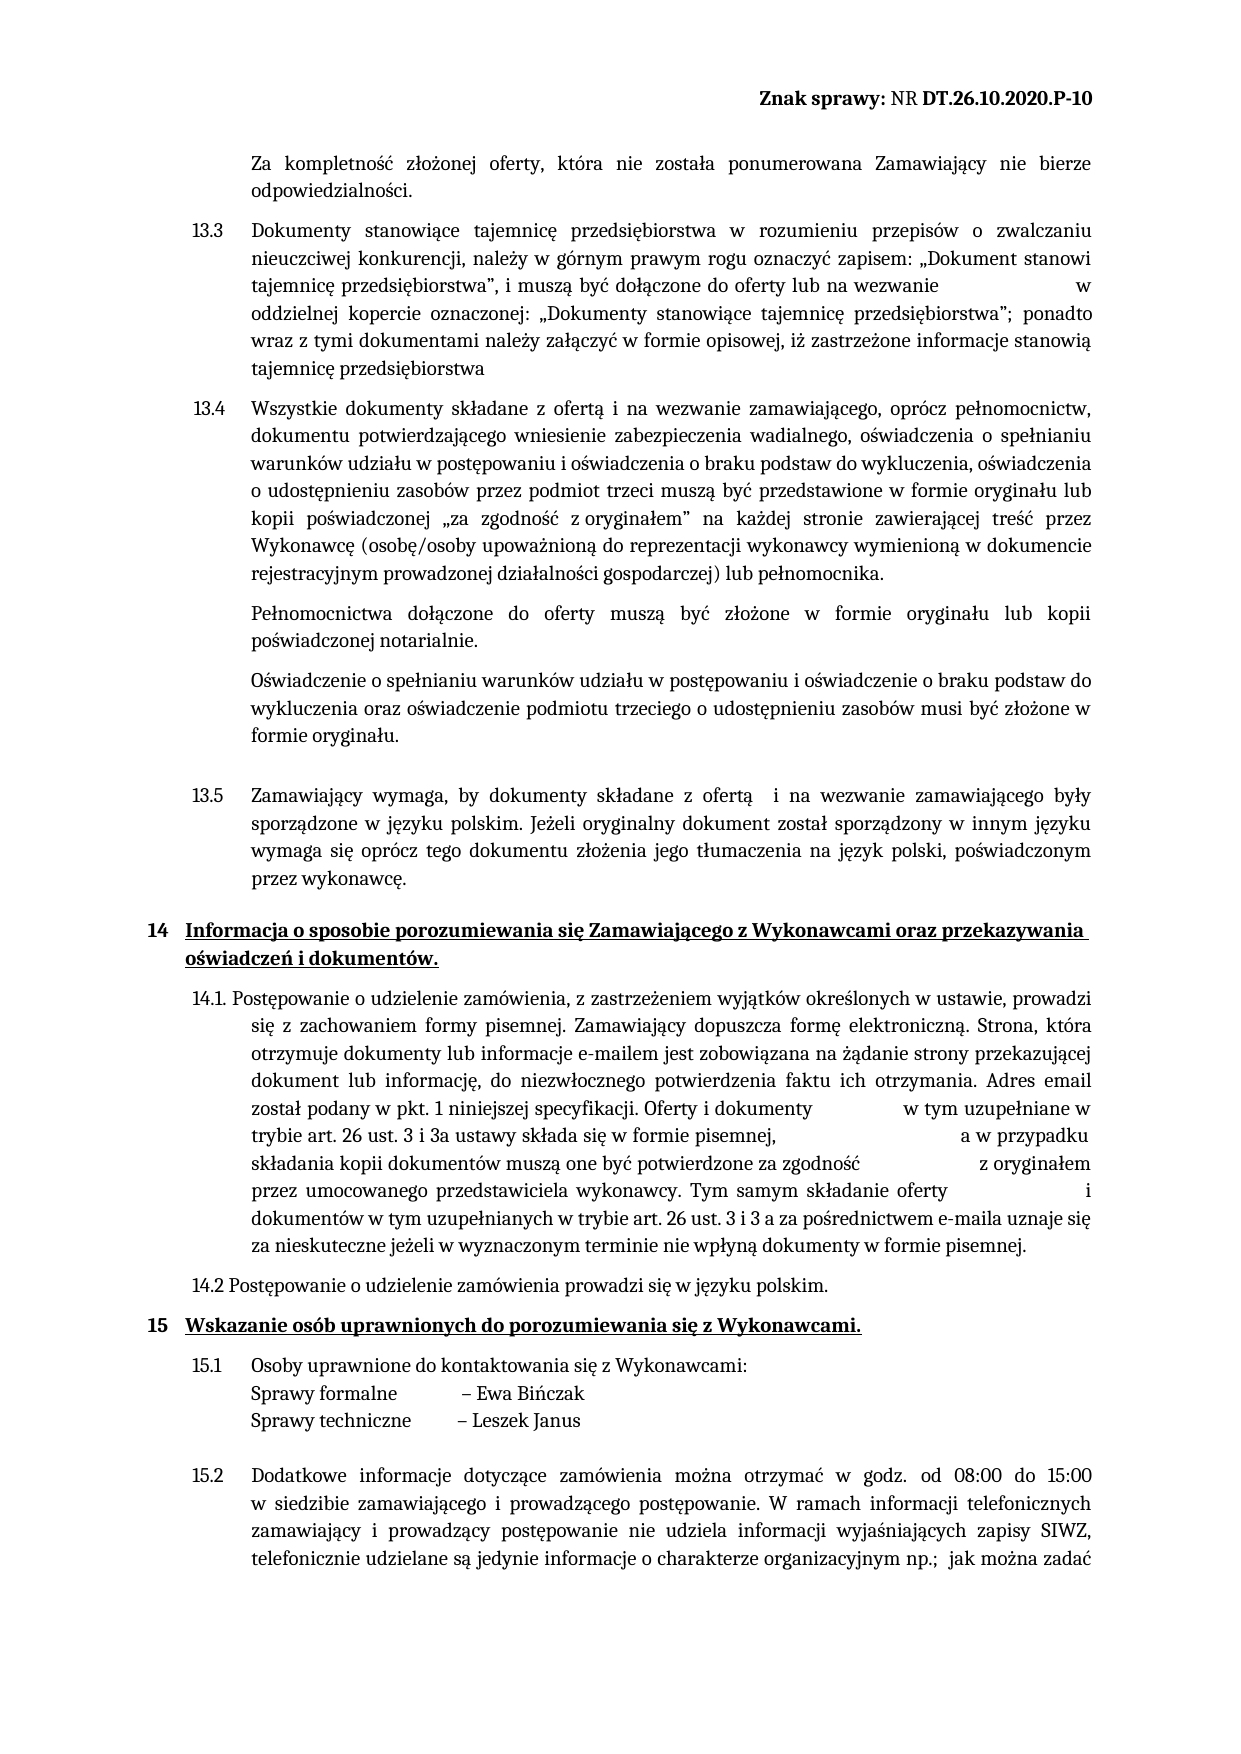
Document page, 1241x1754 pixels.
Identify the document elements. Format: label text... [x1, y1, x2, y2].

text 13.4 Wszystkie dokumenty składane z ofertą i na wezwanie zamawiającego, oprócz pełnomocnictw, dokumentu potwierdzającego wniesienie zabezpieczenia wadialnego, oświadczenia o spełnianiu warunków udziału w postępowaniu i oświadczenia o braku podstaw do wykluczenia, oświadczenia o udostępnieniu zasobów przez podmiot trzeci muszą być przedstawione w formie oryginału lub kopii poświadczonej „za zgodność z oryginałem” na każdej stronie zawierającej treść przez Wykonawcę (osobę/osoby upoważnioną do reprezentacji wykonawcy wymienioną w dokumencie rejestracyjnym prowadzonej działalności gospodarczej) lub pełnomocnika. [193, 397, 1092, 586]
text Sprawy formalne – Ewa Bińczak [251, 1381, 1092, 1405]
text Sprawy techniczne – Leszek Janus [251, 1409, 1092, 1433]
text Oświadczenie o spełnianiu warunków udziału w postępowaniu i oświadczenie o braku podstaw do wykluczenia oraz oświadczenie podmiotu trzeciego o udostępnieniu zasobów musi być złożone w formie oryginału. [193, 669, 1092, 748]
text 15 Wskazanie osób uprawnionych do porozumiewania się z Wykonawcami. [148, 1314, 1092, 1338]
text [192, 1464, 1092, 1570]
subtitle 14 Informacja o sposobie porozumiewania się Zamawiającego z Wykonawcami oraz przekazywania oświadczeń i dokumentów. [148, 919, 1092, 970]
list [192, 152, 1092, 203]
text Pełnomocnictwa dołączone do oferty muszą być złożone w formie oryginału lub kopii poświadczonej notarialnie. [193, 602, 1092, 653]
text 14.1. Postępowanie o udzielenie zamówienia, z zastrzeżeniem wyjątków określonych w ustawie, prowadzi się z zachowaniem formy pisemnej. Zamawiający dopuszcza formę elektroniczną. Strona, która otrzymuje dokumenty lub informacje e-mailem jest zobowiązana na żądanie strony przekazującej dokument lub informację, do niezwłocznego potwierdzenia faktu ich otrzymania. Adres email został podany w pkt. 1 niniejszej specyfikacji. Oferty i dokumenty w tym uzupełniane w trybie art. 26 ust. 3 i 3a ustawy składa się w formie pisemnej, a w przypadku składania kopii dokumentów muszą one być potwierdzone za zgodność z oryginałem przez umocowanego przedstawiciela wykonawcy. Tym samym składanie oferty i dokumentów w tym uzupełnianych w trybie art. 26 ust. 3 i 3 a za pośrednictwem e-maila uznaje się za nieskuteczne jeżeli w wyznaczonym terminie nie wpłyną dokumenty w formie pisemnej. [192, 986, 1092, 1258]
text 15.1 Osoby uprawnione do kontaktowania się z Wykonawcami: [192, 1354, 1092, 1378]
text 14.2 Postępowanie o udzielenie zamówienia prowadzi się w języku polskim. [192, 1274, 1092, 1298]
list 13.5 Zamawiający wymaga, by dokumenty składane z ofertą i na wezwanie zamawiającego były sporządzone w języku polskim. Jeżeli oryginalny dokument został sporządzony w innym języku wymaga się oprócz tego dokumentu złożenia jego tłumaczenia na język polski, poświadczonym przez wykonawcę. [192, 784, 1092, 890]
list 13.3 Dokumenty stanowiące tajemnicę przedsiębiorstwa w rozumieniu przepisów o zwalczaniu nieuczciwej konkurencji, należy w górnym prawym rogu oznaczyć zapisem: „Dokument stanowi tajemnicę przedsiębiorstwa”, i muszą być dołączone do oferty lub na wezwanie w oddzielnej kopercie oznaczonej: „Dokumenty stanowiące tajemnicę przedsiębiorstwa”; ponadto wraz z tymi dokumentami należy załączyć w formie opisowej, iż zastrzeżone informacje stanowią tajemnicę przedsiębiorstwa [192, 219, 1092, 381]
